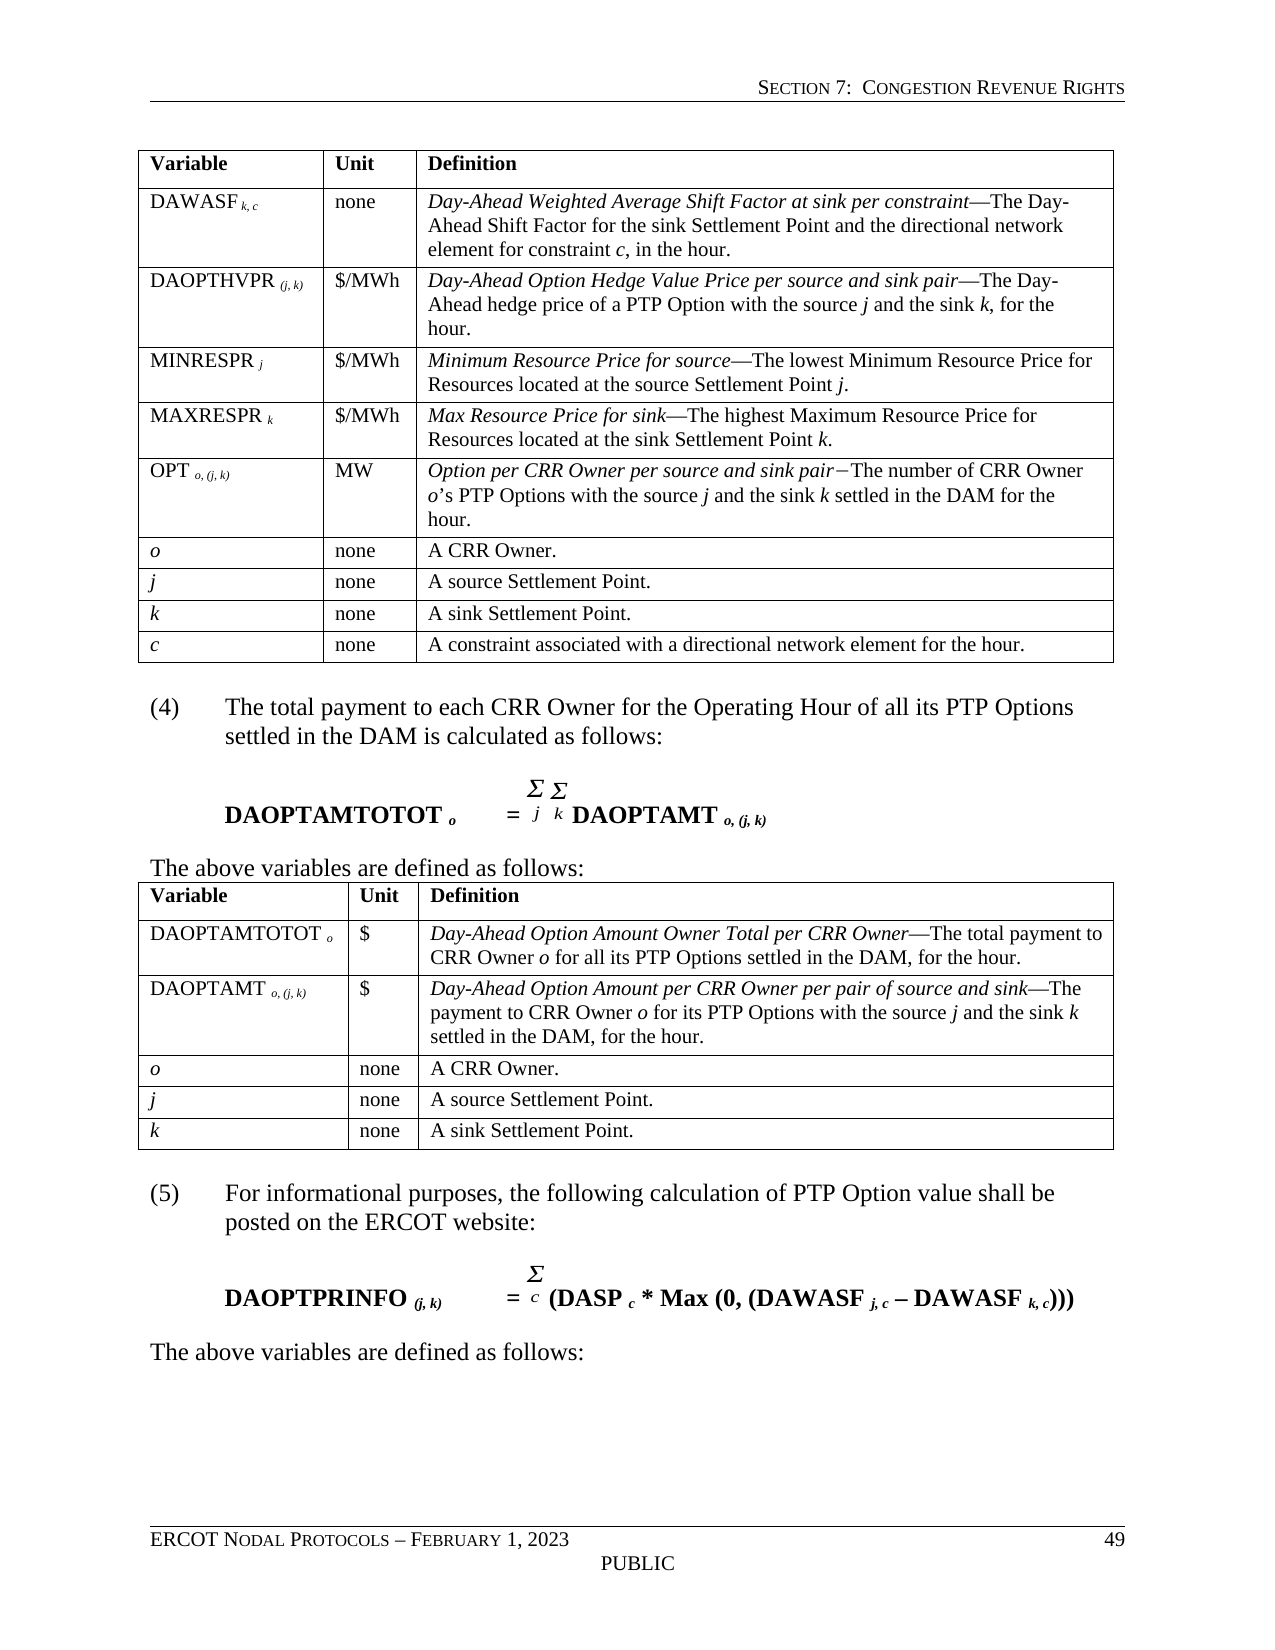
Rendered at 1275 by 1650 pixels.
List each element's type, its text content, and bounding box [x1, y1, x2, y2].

table_cell none [324, 601, 416, 631]
table_header Unit [349, 883, 418, 920]
table_cell $/MWh [324, 268, 416, 347]
table_cell $ [349, 976, 418, 1055]
table_cell Option per CRR Owner per source and sink pairThe number of CRR Owner o’s PTP Options with the source j and the sink k settled in the DAM for the hour. [417, 459, 1113, 537]
table_cell $/MWh [324, 348, 416, 402]
table_cell o [139, 538, 323, 568]
text (5) For informational purposes, the following calculation of PTP Option value shall be posted on the ERCOT website: [150, 1178, 1125, 1236]
table_cell DAOPTHVPR (j, k) [139, 268, 323, 347]
table_header Variable [139, 883, 348, 920]
table_cell none [324, 189, 416, 267]
table_cell $ [349, 921, 418, 975]
table_cell MINRESPR j [139, 348, 323, 402]
text DAOPTAMTOTOT o = DAOPTAMT o, (j, k) [224, 774, 1125, 828]
table_cell MAXRESPR k [139, 403, 323, 457]
table_cell k [139, 1119, 348, 1149]
table_cell none [349, 1087, 418, 1117]
table_cell none [349, 1056, 418, 1086]
table_cell none [324, 538, 416, 568]
table_cell Day-Ahead Option Amount Owner Total per CRR Owner—The total payment to CRR Owner o for all its PTP Options settled in the DAM, for the hour. [419, 921, 1113, 975]
table_cell Max Resource Price for sink—The highest Maximum Resource Price for Resources located at the sink Settlement Point k. [417, 403, 1113, 457]
table_cell DAWASF k, c [139, 189, 323, 267]
table_cell none [324, 632, 416, 662]
table_cell A constraint associated with a directional network element for the hour. [417, 632, 1113, 662]
table_cell none [349, 1119, 418, 1149]
table_cell Minimum Resource Price for source—The lowest Minimum Resource Price for Resources located at the source Settlement Point j. [417, 348, 1113, 402]
table_cell A source Settlement Point. [419, 1087, 1113, 1117]
table_cell OPT o, (j, k) [139, 459, 323, 537]
table_cell $/MWh [324, 403, 416, 457]
text The above variables are defined as follows: [150, 853, 1125, 882]
table_cell DAOPTAMT o, (j, k) [139, 976, 348, 1055]
table_header Definition [419, 883, 1113, 920]
table_header Variable [139, 151, 323, 188]
table_cell A CRR Owner. [417, 538, 1113, 568]
table_cell j [139, 569, 323, 599]
table_cell A source Settlement Point. [417, 569, 1113, 599]
table_cell MW [324, 459, 416, 537]
table_cell A sink Settlement Point. [417, 601, 1113, 631]
table_cell c [139, 632, 323, 662]
table_header Definition [417, 151, 1113, 188]
text The above variables are defined as follows: [150, 1337, 1125, 1366]
table_cell A CRR Owner. [419, 1056, 1113, 1086]
table_cell o [139, 1056, 348, 1086]
table_cell j [139, 1087, 348, 1117]
table_cell Day-Ahead Option Hedge Value Price per source and sink pair—The Day-Ahead hedge price of a PTP Option with the source j and the sink k, for the hour. [417, 268, 1113, 347]
table_cell A sink Settlement Point. [419, 1119, 1113, 1149]
table_cell Day-Ahead Option Amount per CRR Owner per pair of source and sink—The payment to CRR Owner o for its PTP Options with the source j and the sink k settled in the DAM, for the hour. [419, 976, 1113, 1055]
table_header Unit [324, 151, 416, 188]
table_cell none [324, 569, 416, 599]
table_cell k [139, 601, 323, 631]
table_cell Day-Ahead Weighted Average Shift Factor at sink per constraint—The Day-Ahead Shift Factor for the sink Settlement Point and the directional network element for constraint c, in the hour. [417, 189, 1113, 267]
table_cell DAOPTAMTOTOT o [139, 921, 348, 975]
text (4) The total payment to each CRR Owner for the Operating Hour of all its PTP Options settled in the DAM is calculated as follows: [150, 692, 1125, 749]
text DAOPTPRINFO (j, k) = (DASP c * Max (0, (DAWASF j, c – DAWASF k, c))) [224, 1261, 1125, 1312]
